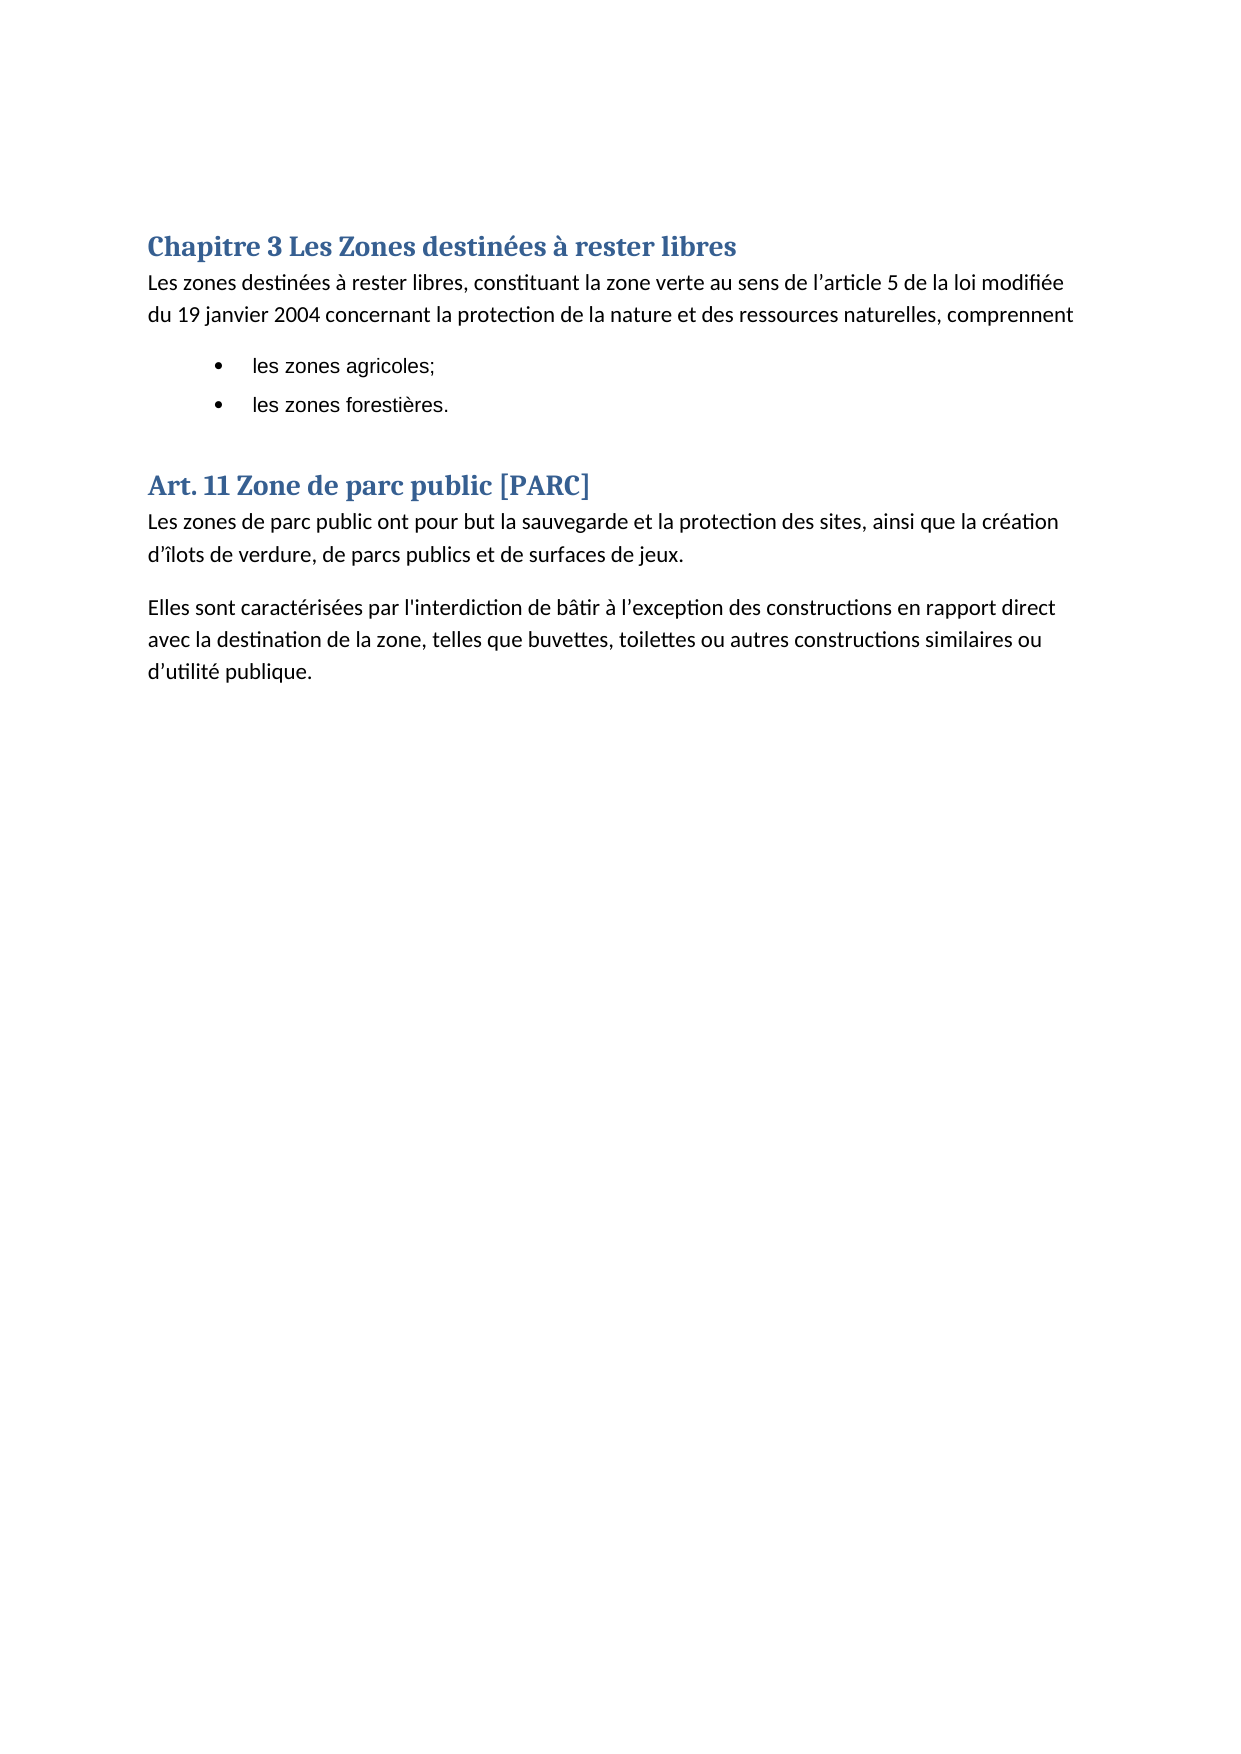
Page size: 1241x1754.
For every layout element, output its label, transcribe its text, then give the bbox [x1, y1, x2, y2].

text Elles sont caractérisées par l'interdiction de bâtir à l’exception des constructions en rapport direct avec la destination de la zone, telles que buvettes, toilettes ou autres constructions similaires ou d’utilité publique. [148, 593, 1093, 685]
subtitle Art. 11 Zone de parc public [PARC] [148, 469, 1093, 502]
subtitle Chapitre 3 Les Zones destinées à rester libres [148, 230, 1093, 263]
list les zones agricoles; [215, 353, 1093, 378]
list les zones forestières. [215, 392, 1093, 417]
text Les zones de parc public ont pour but la sauvegarde et la protection des sites, ainsi que la création d’îlots de verdure, de parcs publics et de surfaces de jeux. [148, 507, 1093, 568]
text Les zones destinées à rester libres, constituant la zone verte au sens de l’article 5 de la loi modifiée du 19 janvier 2004 concernant la protection de la nature et des ressources naturelles, comprennent [148, 268, 1093, 328]
